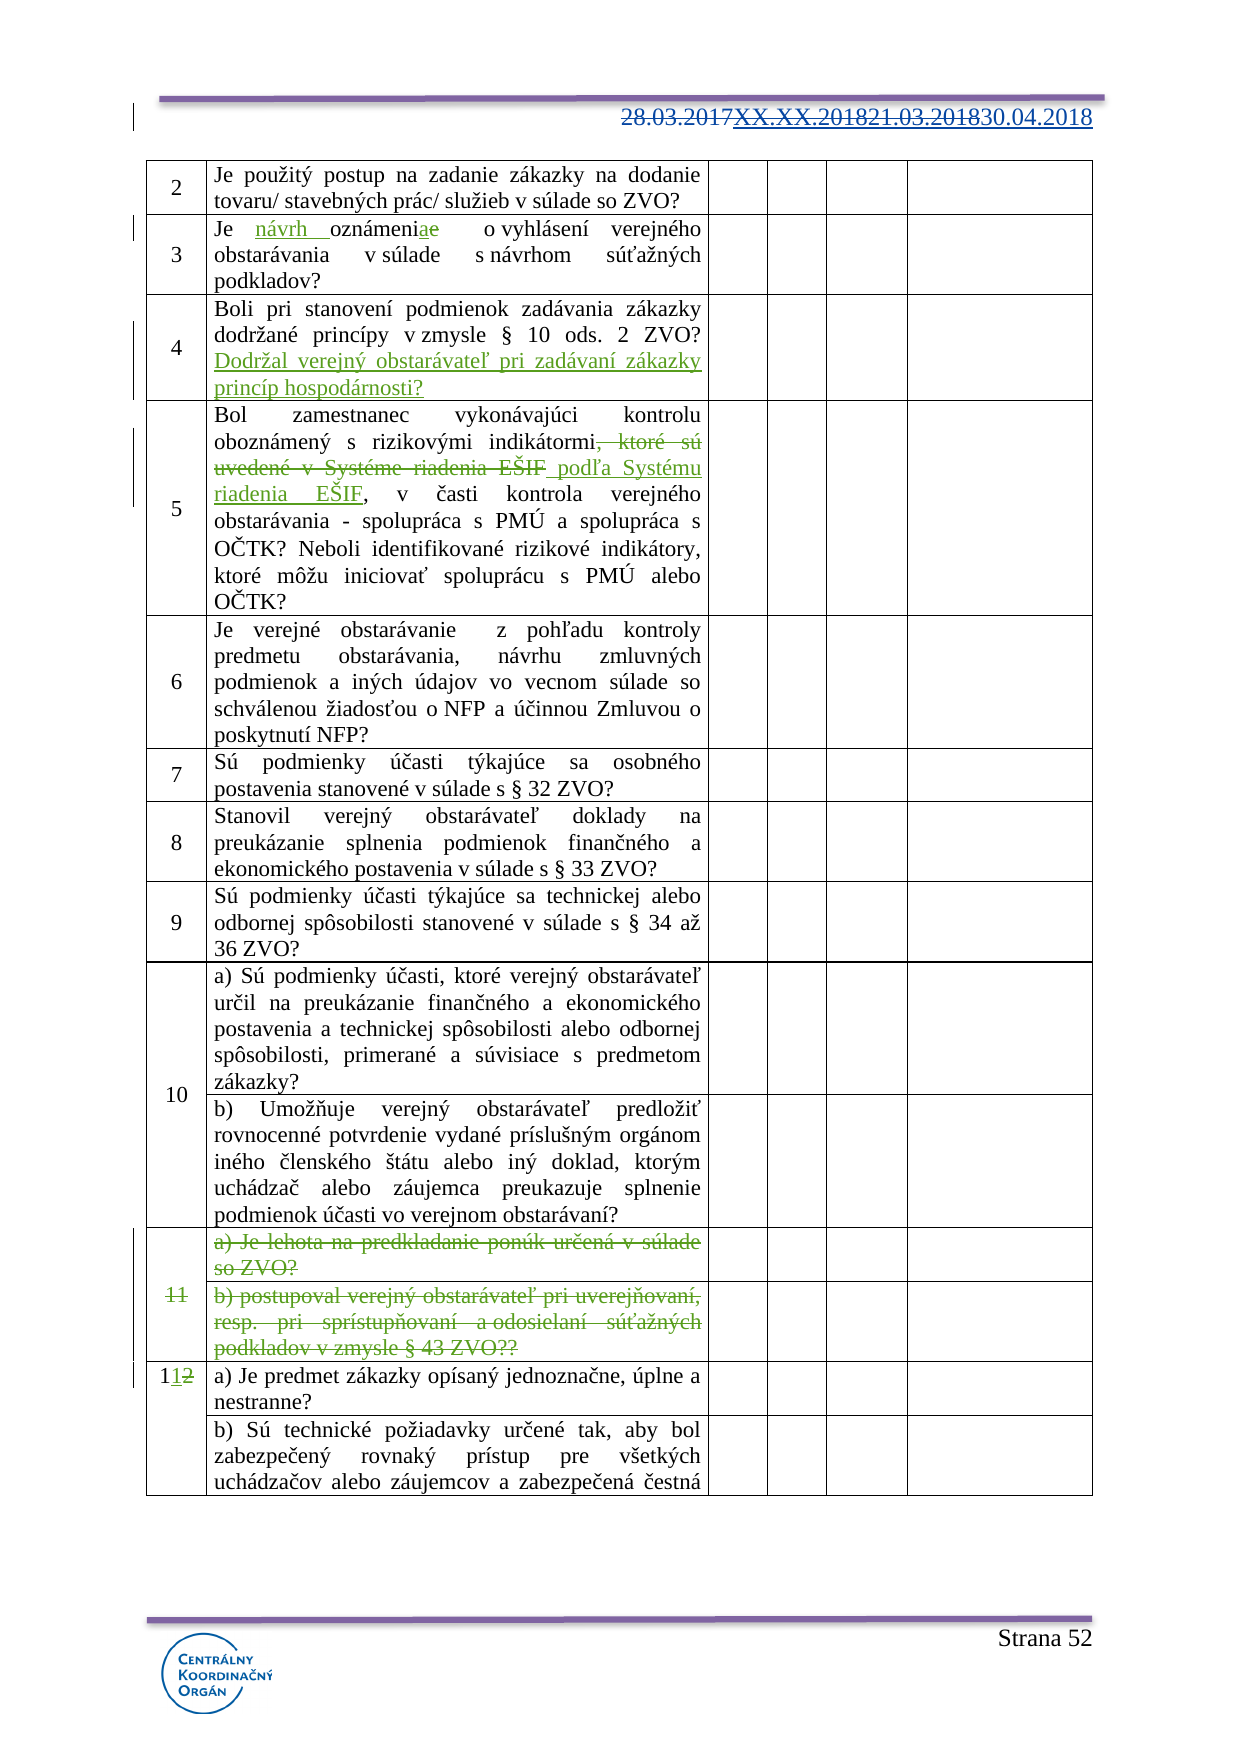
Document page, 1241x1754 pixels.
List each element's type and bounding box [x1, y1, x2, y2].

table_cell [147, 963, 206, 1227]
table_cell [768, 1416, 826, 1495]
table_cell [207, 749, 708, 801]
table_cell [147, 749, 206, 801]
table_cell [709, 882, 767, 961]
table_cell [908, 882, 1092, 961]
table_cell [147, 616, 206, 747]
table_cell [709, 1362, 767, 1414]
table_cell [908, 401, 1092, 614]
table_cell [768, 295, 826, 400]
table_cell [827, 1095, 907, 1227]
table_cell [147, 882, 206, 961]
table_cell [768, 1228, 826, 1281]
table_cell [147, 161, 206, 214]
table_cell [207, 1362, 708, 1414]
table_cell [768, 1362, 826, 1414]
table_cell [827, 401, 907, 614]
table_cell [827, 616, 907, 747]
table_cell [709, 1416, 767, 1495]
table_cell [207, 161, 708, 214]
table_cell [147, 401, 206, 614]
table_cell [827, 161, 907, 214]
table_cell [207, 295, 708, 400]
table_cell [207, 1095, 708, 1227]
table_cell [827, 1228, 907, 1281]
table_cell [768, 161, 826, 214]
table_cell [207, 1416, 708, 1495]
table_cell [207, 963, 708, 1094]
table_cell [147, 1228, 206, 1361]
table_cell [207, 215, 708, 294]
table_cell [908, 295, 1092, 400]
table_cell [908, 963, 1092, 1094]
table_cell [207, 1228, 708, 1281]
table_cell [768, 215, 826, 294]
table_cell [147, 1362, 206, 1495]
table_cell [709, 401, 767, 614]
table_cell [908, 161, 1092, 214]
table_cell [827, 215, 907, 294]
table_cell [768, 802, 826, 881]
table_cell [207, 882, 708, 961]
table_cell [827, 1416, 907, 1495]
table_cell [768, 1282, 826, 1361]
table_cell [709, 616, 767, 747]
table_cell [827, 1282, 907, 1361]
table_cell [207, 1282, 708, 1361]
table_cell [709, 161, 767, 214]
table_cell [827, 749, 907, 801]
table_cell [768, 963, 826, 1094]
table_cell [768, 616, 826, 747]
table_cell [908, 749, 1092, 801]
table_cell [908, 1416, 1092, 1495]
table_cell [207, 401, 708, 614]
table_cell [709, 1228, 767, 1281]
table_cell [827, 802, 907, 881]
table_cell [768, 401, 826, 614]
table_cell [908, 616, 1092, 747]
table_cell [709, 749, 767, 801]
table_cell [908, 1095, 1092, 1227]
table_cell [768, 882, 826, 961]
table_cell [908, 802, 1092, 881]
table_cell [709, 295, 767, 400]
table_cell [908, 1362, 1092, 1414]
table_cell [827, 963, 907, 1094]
picture [159, 1631, 272, 1713]
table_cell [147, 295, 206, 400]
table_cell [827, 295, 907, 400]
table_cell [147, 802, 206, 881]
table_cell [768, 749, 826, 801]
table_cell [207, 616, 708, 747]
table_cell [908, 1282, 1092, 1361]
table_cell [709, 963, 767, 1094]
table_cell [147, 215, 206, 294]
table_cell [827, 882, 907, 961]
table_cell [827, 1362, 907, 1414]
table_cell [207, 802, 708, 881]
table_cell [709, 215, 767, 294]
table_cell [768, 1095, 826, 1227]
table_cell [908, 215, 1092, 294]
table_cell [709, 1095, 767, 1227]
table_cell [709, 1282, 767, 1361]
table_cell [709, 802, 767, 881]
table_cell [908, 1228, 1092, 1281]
